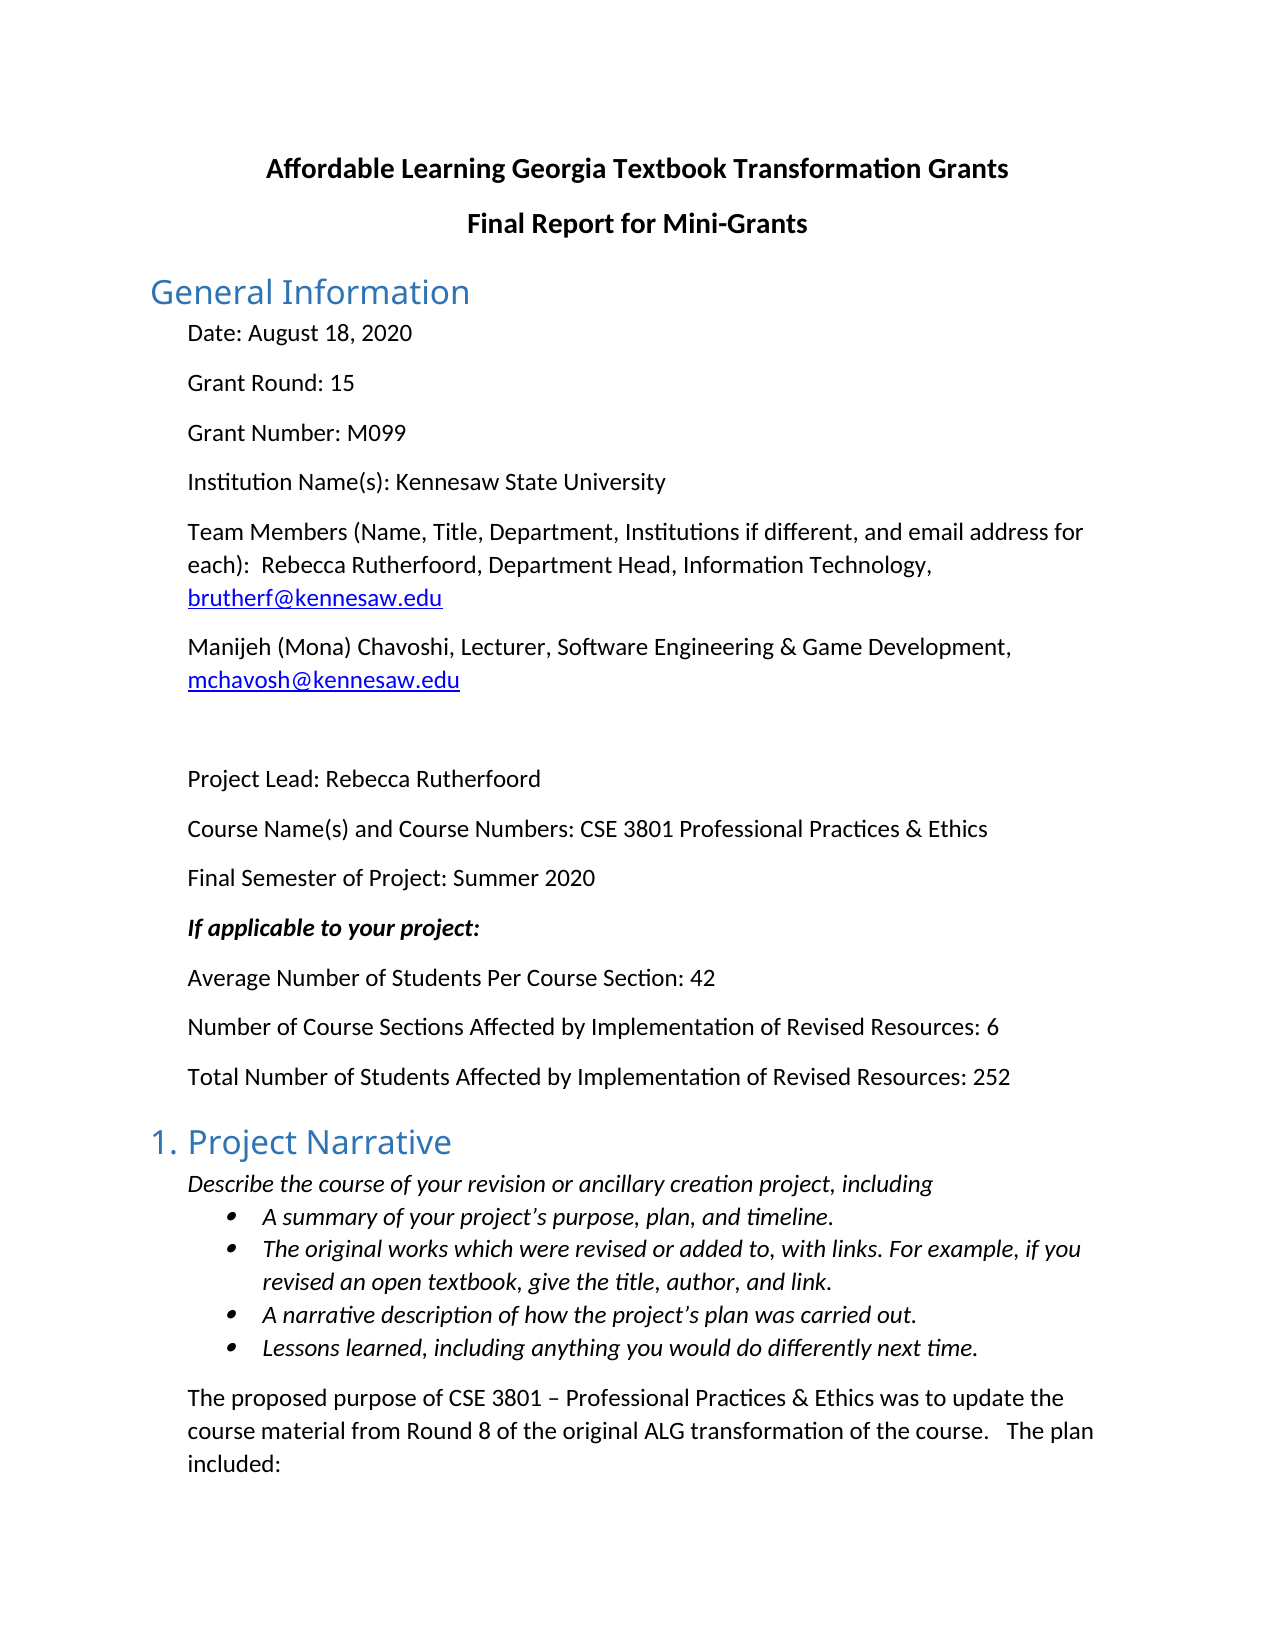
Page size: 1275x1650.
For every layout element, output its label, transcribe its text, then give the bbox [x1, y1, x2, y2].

text Average Number of Students Per Course Section: 42 [187, 962, 1125, 992]
text Grant Round: 15 [187, 367, 1125, 398]
text If applicable to your project: [187, 912, 1125, 943]
text Institution Name(s): Kennesaw State University [187, 466, 1125, 497]
text Grant Number: M099 [187, 417, 1125, 447]
text Course Name(s) and Course Numbers: CSE 3801 Professional Practices & Ethics [187, 813, 1125, 843]
text Number of Course Sections Affected by Implementation of Revised Resources: 6 [187, 1011, 1125, 1042]
text Team Members (Name, Title, Department, Institutions if different, and email address for each): Rebecca Rutherfoord, Department Head, Information Technology, brutherf@kennesaw.edu [187, 516, 1125, 612]
text Manijeh (Mona) Chavoshi, Lecturer, Software Engineering & Game Development, mchavosh@kennesaw.edu [187, 631, 1125, 695]
list Describe the course of your revision or ancillary creation project, including [187, 1168, 1125, 1198]
text Total Number of Students Affected by Implementation of Revised Resources: 252 [187, 1061, 1125, 1091]
subtitle General Information [150, 268, 1125, 314]
text Affordable Learning Georgia Textbook Transformation Grants [150, 150, 1125, 186]
list Lessons learned, including anything you would do differently next time. [225, 1332, 1125, 1363]
text Final Semester of Project: Summer 2020 [187, 862, 1125, 893]
list A narrative description of how the project’s plan was carried out. [225, 1299, 1125, 1330]
subtitle Project Narrative [150, 1119, 1125, 1164]
list The original works which were revised or added to, with links. For example, if you revised an open textbook, give the title, author, and link. [225, 1233, 1125, 1297]
text Final Report for Mini-Grants [150, 205, 1125, 241]
list A summary of your project’s purpose, plan, and timeline. [225, 1201, 1125, 1231]
text Date: August 18, 2020 [187, 317, 1125, 348]
text The proposed purpose of CSE 3801 – Professional Practices & Ethics was to update the course material from Round 8 of the original ALG transformation of the course. The plan included: [187, 1382, 1125, 1478]
text Project Lead: Rebecca Rutherfoord [187, 763, 1125, 794]
